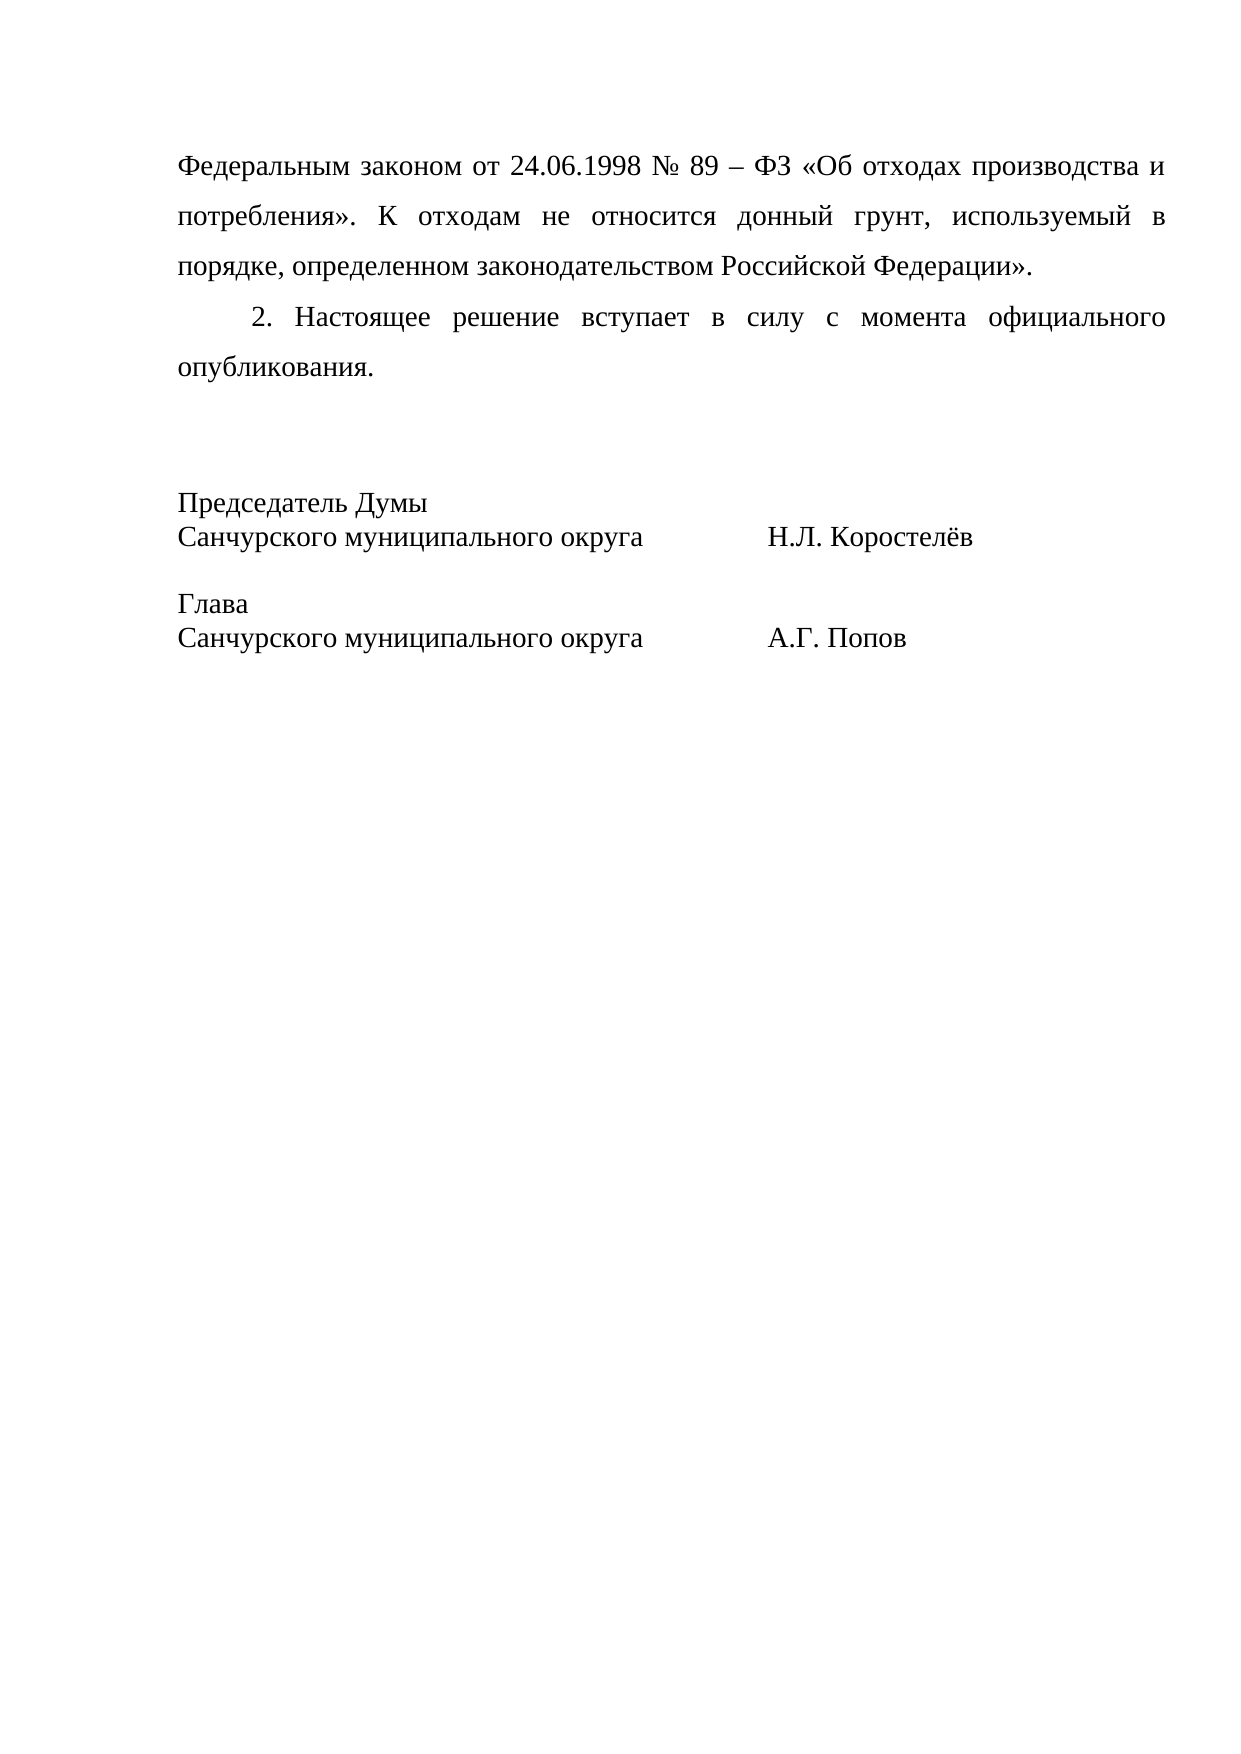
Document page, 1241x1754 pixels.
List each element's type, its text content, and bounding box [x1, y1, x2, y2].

text Глава [177, 586, 1167, 620]
text 2. Настоящее решение вступает в силу с момента официального опубликования. [177, 299, 1167, 382]
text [177, 148, 1167, 282]
text Председатель Думы [177, 486, 1167, 519]
text Санчурского муниципального округа Н.Л. Коростелёв [177, 519, 1167, 553]
text Санчурского муниципального округа А.Г. Попов [177, 620, 1167, 653]
